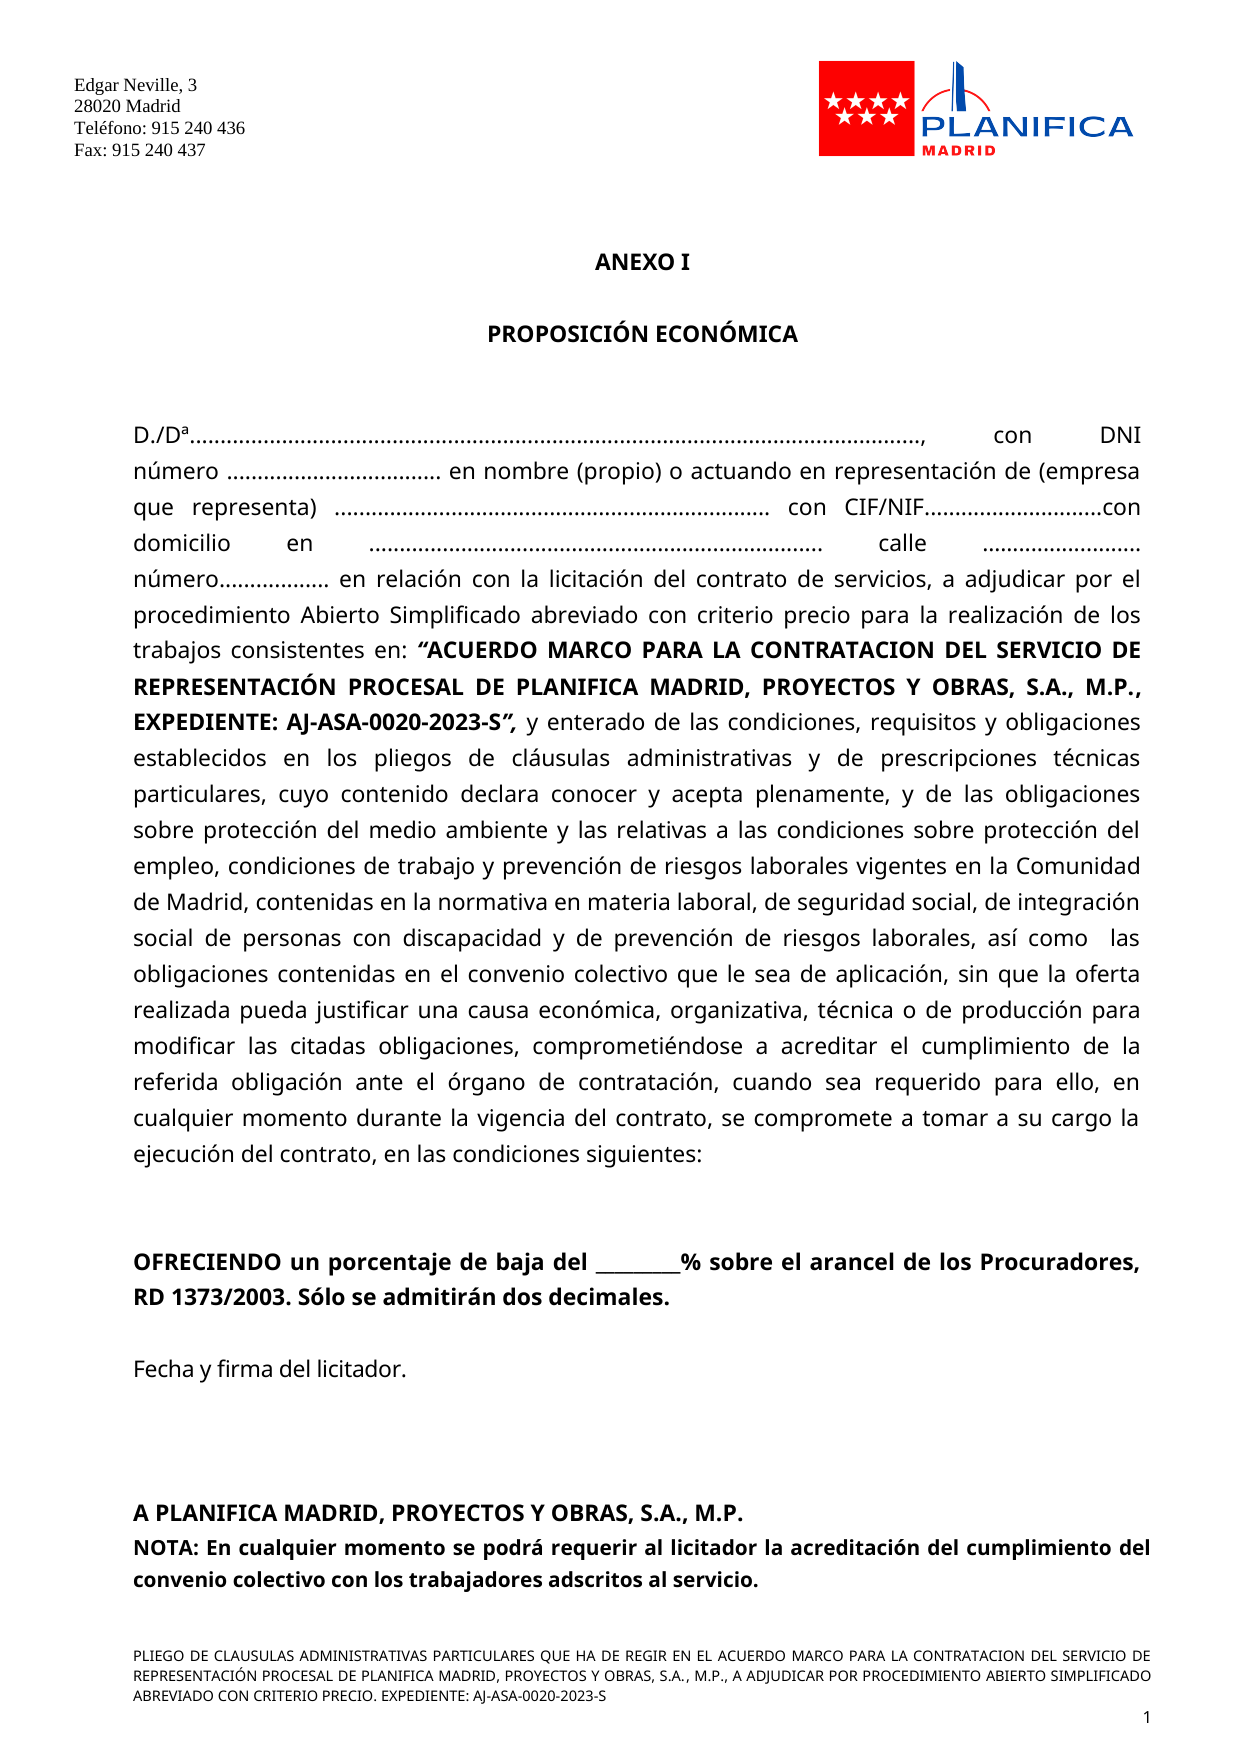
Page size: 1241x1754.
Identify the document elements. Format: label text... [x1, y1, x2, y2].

text D./Dª......................................................................................................................., con DNI número ................................... en nombre (propio) o actuando en representación de (empresa que representa) ....................................................................... con CIF/NIF.............................con domicilio en .......................................................................... calle …….................... número.................. en relación con la licitación del contrato de servicios, a adjudicar por el procedimiento Abierto Simplificado abreviado con criterio precio para la realización de los trabajos consistentes en: “ACUERDO MARCO PARA LA CONTRATACION DEL SERVICIO DE REPRESENTACIÓN PROCESAL DE PLANIFICA MADRID, PROYECTOS Y OBRAS, S.A., M.P., EXPEDIENTE: AJ-ASA-0020-2023-S”, y enterado de las condiciones, requisitos y obligaciones establecidos en los pliegos de cláusulas administrativas y de prescripciones técnicas particulares, cuyo contenido declara conocer y acepta plenamente, y de las obligaciones sobre protección del medio ambiente y las relativas a las condiciones sobre protección del empleo, condiciones de trabajo y prevención de riesgos laborales vigentes en la Comunidad de Madrid, contenidas en la normativa en materia laboral, de seguridad social, de integración social de personas con discapacidad y de prevención de riesgos laborales, así como las obligaciones contenidas en el convenio colectivo que le sea de aplicación, sin que la oferta realizada pueda justificar una causa económica, organizativa, técnica o de producción para modificar las citadas obligaciones, comprometiéndose a acreditar el cumplimiento de la referida obligación ante el órgano de contratación, cuando sea requerido para ello, en cualquier momento durante la vigencia del contrato, se compromete a tomar a su cargo la ejecución del contrato, en las condiciones siguientes: [133, 419, 1142, 1169]
text OFRECIENDO un porcentaje de baja del _________% sobre el arancel de los Procuradores, RD 1373/2003. Sólo se admitirán dos decimales. [133, 1245, 1142, 1313]
title ANEXO I [133, 246, 1152, 278]
text NOTA: En cualquier momento se podrá requerir al licitador la acreditación del cumplimiento del convenio colectivo con los trabajadores adscritos al servicio. [133, 1533, 1152, 1594]
text Fecha y firma del licitador. [133, 1353, 1152, 1384]
title PROPOSICIÓN ECONÓMICA [133, 318, 1152, 349]
picture [818, 60, 1143, 157]
text A PLANIFICA MADRID, PROYECTOS Y OBRAS, S.A., M.P. [133, 1497, 1152, 1528]
